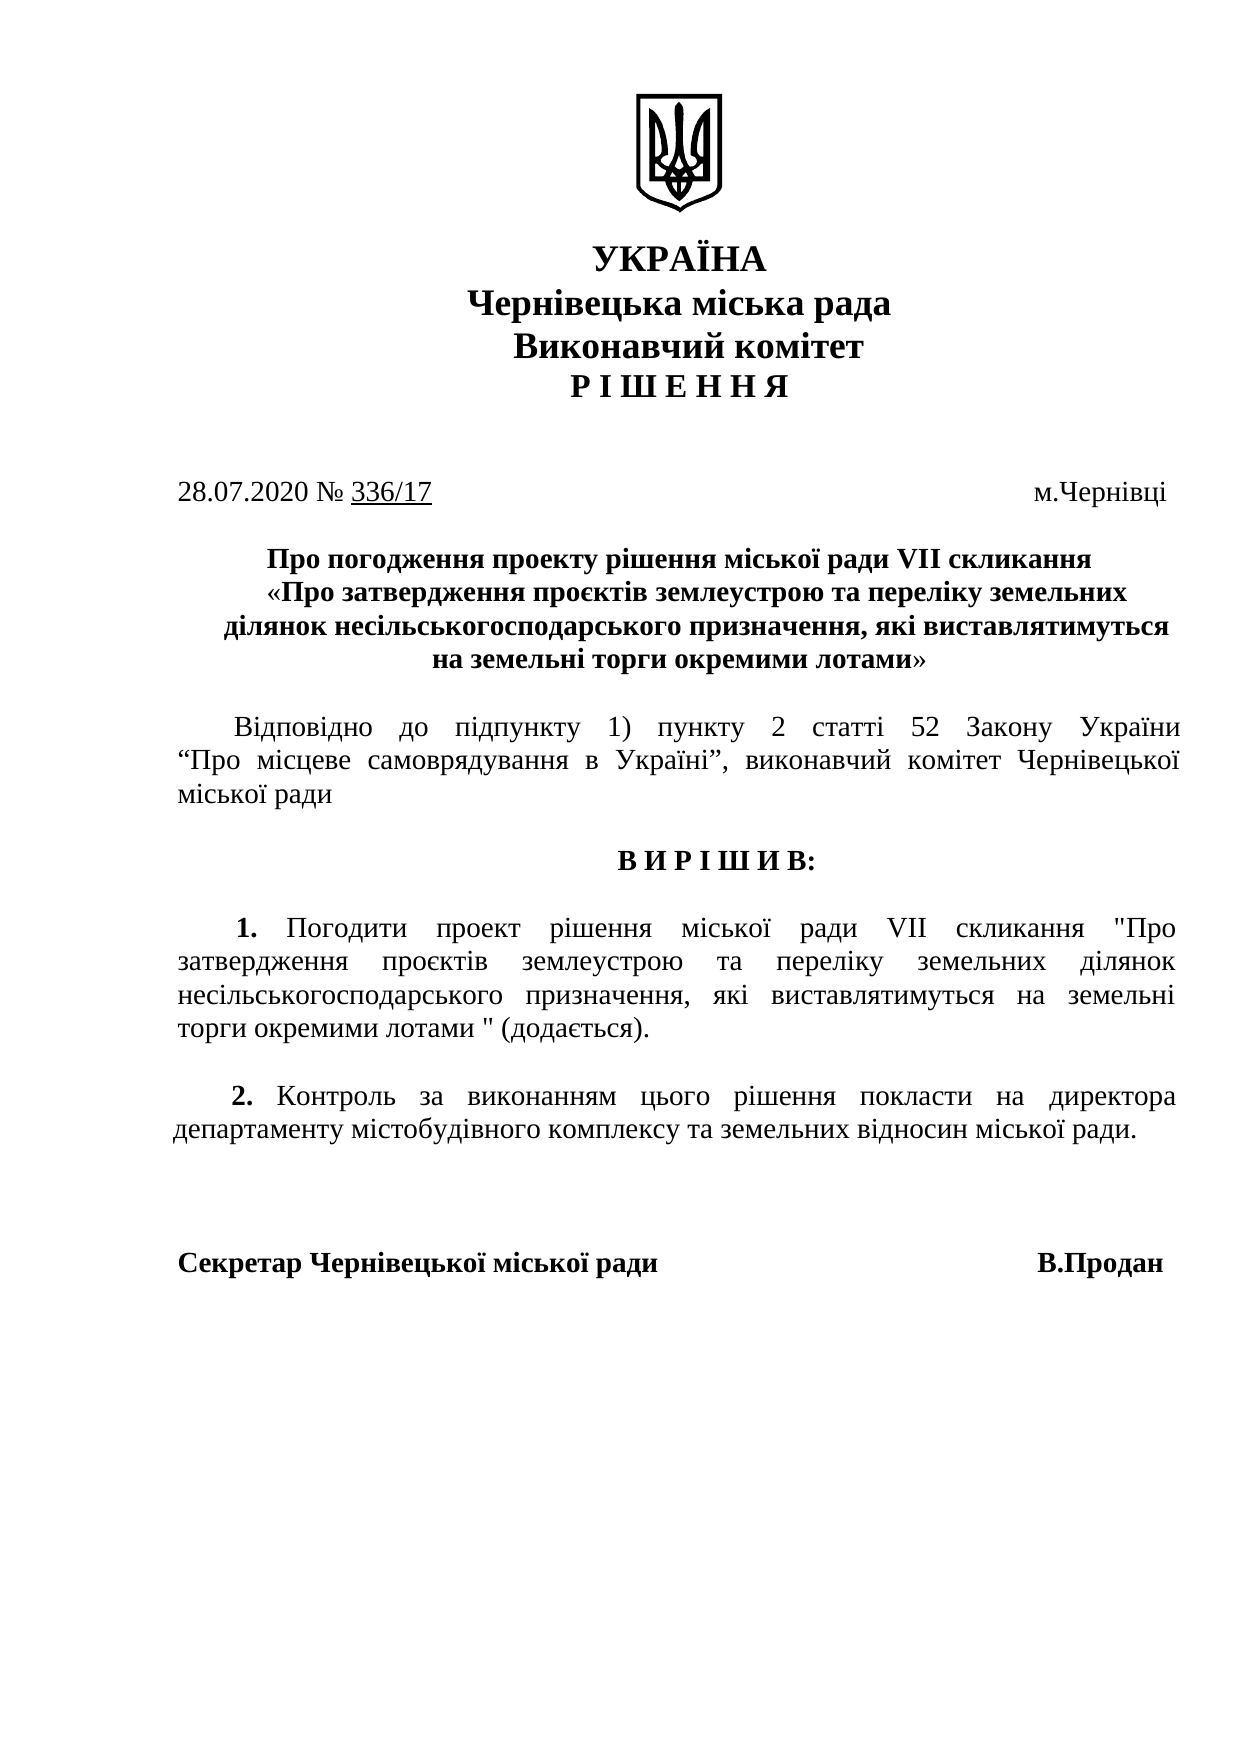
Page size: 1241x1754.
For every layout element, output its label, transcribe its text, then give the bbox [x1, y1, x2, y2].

text 2. Контроль за виконанням цього рішення покласти на директора департаменту містобудівного комплексу та земельних відносин міської ради. [173, 1078, 1176, 1145]
text Чернівецька міська рада [177, 280, 1181, 323]
text УКРАЇНА [177, 237, 1181, 280]
text В И Р І Ш И В: [177, 843, 1181, 876]
text на земельні торги окремими лотами» [166, 642, 1192, 675]
text «Про затвердження проєктів землеустрою та переліку земельних [166, 574, 1228, 608]
text 1. Погодити проект рішення міської ради VІI скликання "Про затвердження проєктів землеустрою та переліку земельних ділянок несільськогосподарського призначення, які виставлятимуться на земельні торги окремими лотами " (додається). [177, 910, 1176, 1044]
text Р І Ш Е Н Н Я [177, 366, 1181, 404]
text 28.07.2020 № 336/17 м.Чернівці [177, 474, 1181, 507]
text Виконавчий комітет [177, 323, 1181, 366]
text Секретар Чернівецької міської ради В.Продан [177, 1245, 1181, 1279]
text Про погодження проекту рішення міської ради VІI скликання [177, 541, 1181, 574]
text ділянок несільськогосподарського призначення, які виставлятимуться [166, 608, 1228, 642]
text Відповідно до підпункту 1) пункту 2 статті 52 Закону України “Про місцеве самоврядування в Україні”, виконавчий комітет Чернівецької міської ради [177, 709, 1181, 809]
